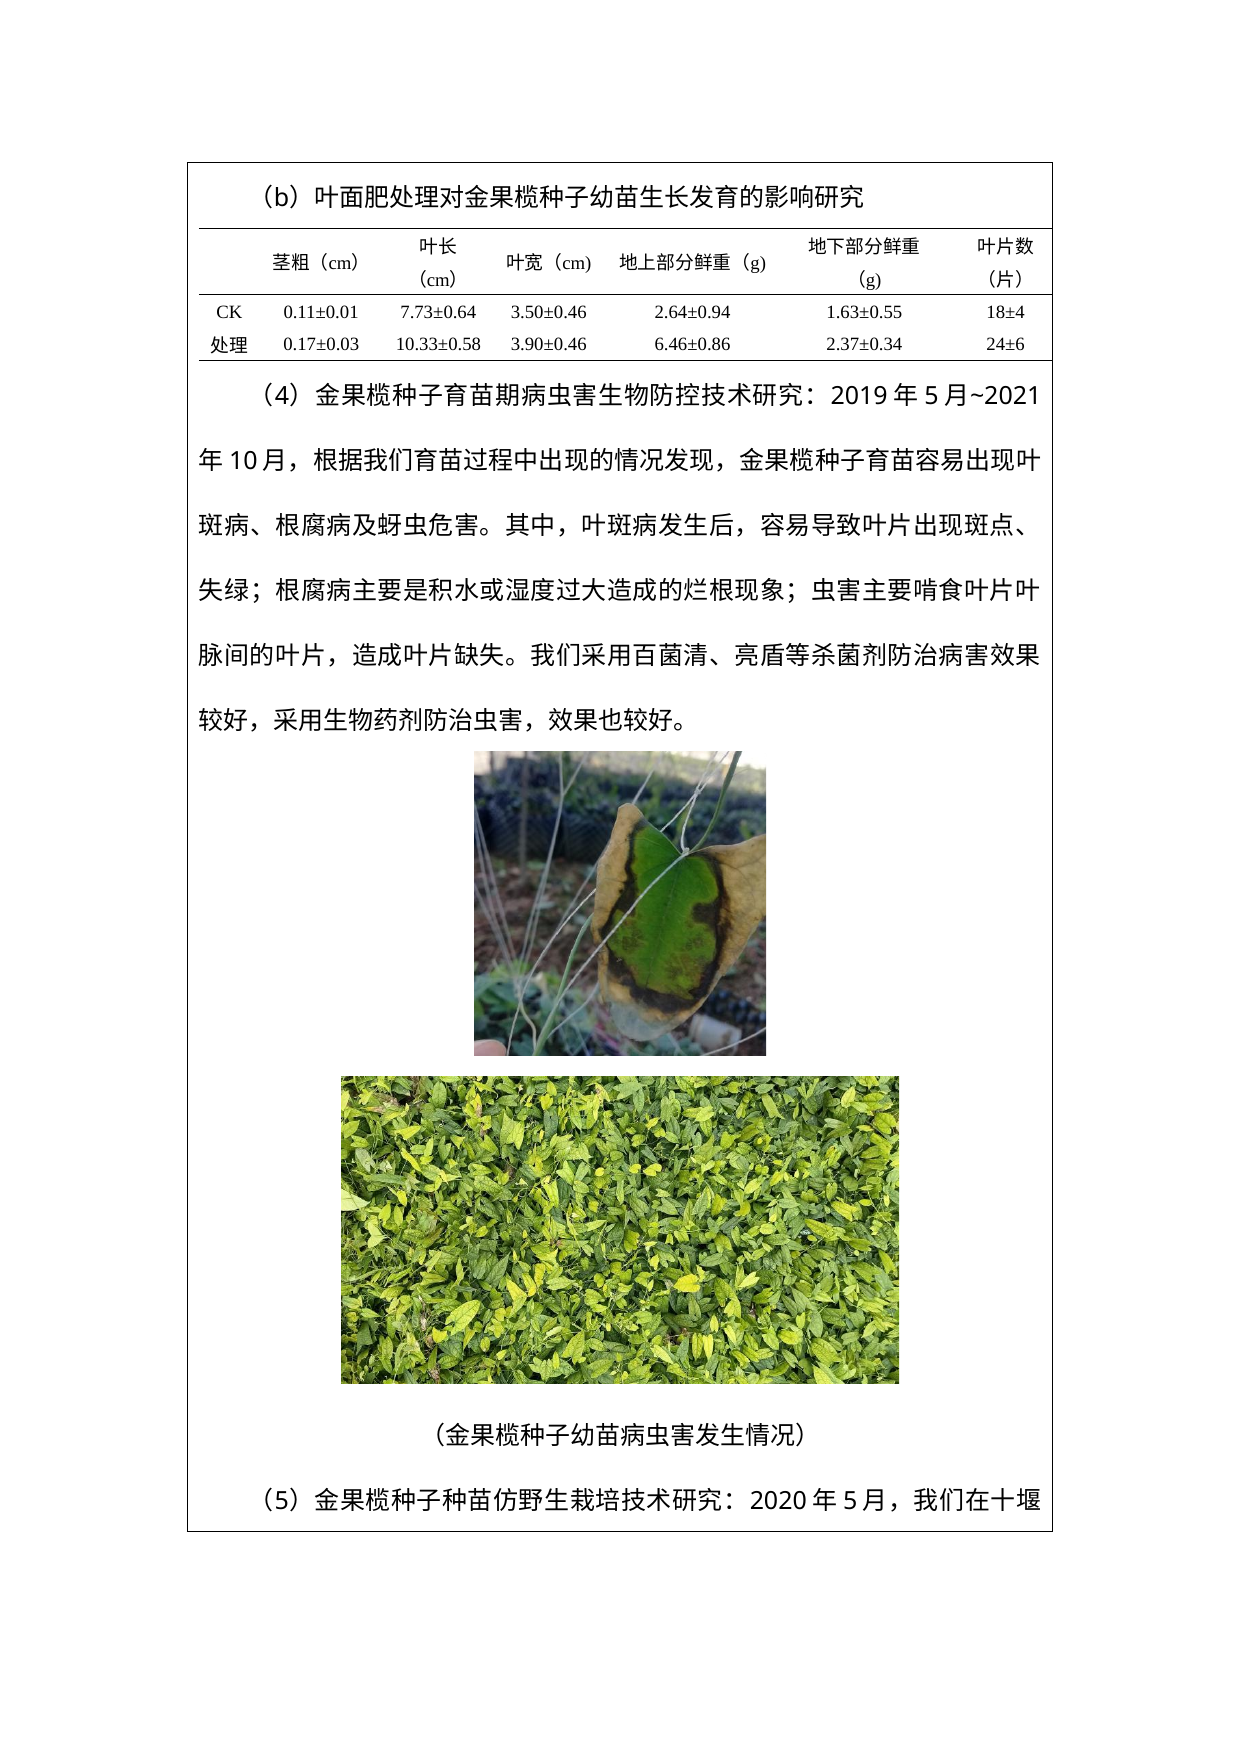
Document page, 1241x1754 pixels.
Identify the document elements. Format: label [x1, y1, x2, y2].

picture [474, 751, 767, 1056]
picture [341, 1076, 900, 1384]
table_cell [188, 163, 1052, 1531]
